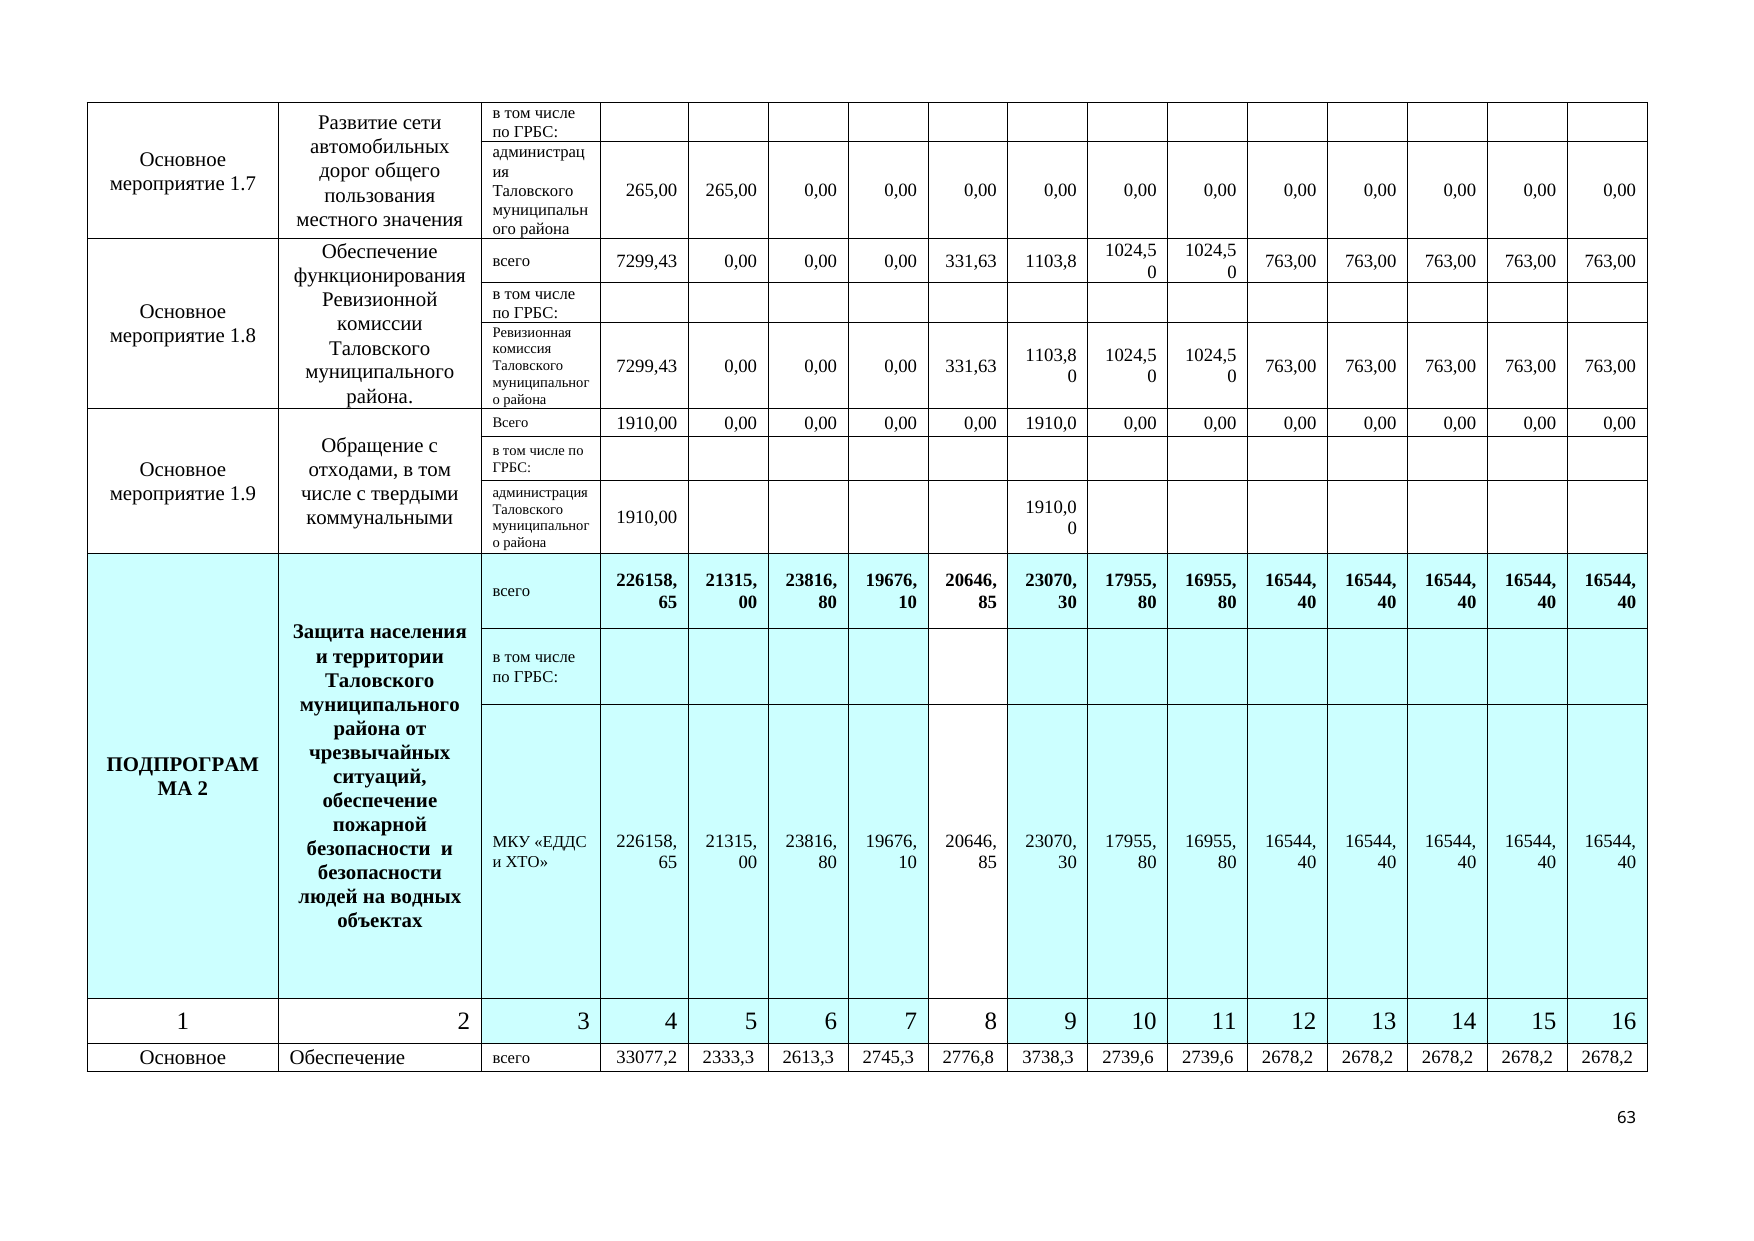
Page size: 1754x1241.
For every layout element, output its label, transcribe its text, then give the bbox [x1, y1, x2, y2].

table_cell [849, 437, 928, 480]
table_cell [1008, 629, 1087, 704]
table_cell [1568, 481, 1647, 553]
table_cell 0,00 [769, 409, 848, 436]
table_cell 16544,40 [1328, 554, 1407, 628]
table_cell 0,00 [849, 409, 928, 436]
table_cell 1910,00 [601, 481, 688, 553]
table_cell [929, 481, 1007, 553]
table_cell 0,00 [1168, 409, 1247, 436]
table_cell Обеспечение функционирования Ревизионной комиссии Таловского муниципального района. [279, 239, 481, 408]
table_cell 21315,00 [689, 554, 768, 628]
table_cell Основное мероприятие 1.8 [88, 239, 278, 408]
table_cell 0,00 [1408, 142, 1487, 238]
table_cell [1328, 481, 1407, 553]
table_cell 0,00 [1248, 409, 1327, 436]
table_cell [1088, 283, 1167, 322]
table_cell 2613,30 [769, 1044, 848, 1071]
table_cell Обращение с отходами, в том числе с твердыми коммунальными [279, 409, 481, 553]
table_cell 763,00 [1488, 323, 1567, 408]
table_cell Основное мероприятие 1.9 [88, 409, 278, 553]
table_cell [1408, 103, 1487, 141]
table_cell 226158,65 [601, 705, 688, 998]
table_cell [1568, 437, 1647, 480]
table_cell [1328, 283, 1407, 322]
table_cell [1488, 103, 1567, 141]
table_cell [769, 283, 848, 322]
table_cell [1568, 283, 1647, 322]
table_cell в том числе по ГРБС: [482, 437, 600, 480]
table_cell 0,00 [1088, 142, 1167, 238]
table_cell 23816,80 [769, 705, 848, 998]
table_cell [88, 1044, 278, 1071]
table_cell 0,00 [1488, 142, 1567, 238]
table_cell 16544,40 [1568, 554, 1647, 628]
table_cell 763,00 [1328, 239, 1407, 282]
table_cell МКУ «ЕДДС и ХТО» [482, 705, 600, 998]
table_cell 0,00 [1488, 409, 1567, 436]
table_cell [1088, 103, 1167, 141]
table_cell [1168, 629, 1247, 704]
table_cell 0,00 [1328, 409, 1407, 436]
table_cell 2745,30 [849, 1044, 928, 1071]
table_cell 226158,65 [601, 554, 688, 628]
table_cell Ревизионная комиссия Таловского муниципального района [482, 323, 600, 408]
table_cell [1168, 437, 1247, 480]
table_cell 265,00 [601, 142, 688, 238]
table_cell [601, 283, 688, 322]
table_cell 23070,30 [1008, 705, 1087, 998]
table_cell [689, 629, 768, 704]
table_cell 763,00 [1568, 239, 1647, 282]
table_cell [601, 103, 688, 141]
table_cell 23816,80 [769, 554, 848, 628]
table_cell 14 [1408, 999, 1487, 1043]
table_cell 20646,85 [929, 705, 1007, 998]
table_cell [1168, 481, 1247, 553]
table_cell [1328, 629, 1407, 704]
table_cell 0,00 [1168, 142, 1247, 238]
table_cell 16544,40 [1488, 554, 1567, 628]
table_cell 763,00 [1488, 239, 1567, 282]
table_cell [849, 283, 928, 322]
table_cell [769, 481, 848, 553]
table_cell 33077,26 [601, 1044, 688, 1071]
table_cell [1088, 629, 1167, 704]
table_cell [1008, 283, 1087, 322]
table_cell 0,00 [929, 142, 1007, 238]
table_cell 763,00 [1248, 239, 1327, 282]
table_cell [1408, 437, 1487, 480]
table_cell 1024,50 [1088, 239, 1167, 282]
table_cell 19676,10 [849, 705, 928, 998]
table_cell 2 [279, 999, 481, 1043]
table_cell в том числе по ГРБС: [482, 103, 600, 141]
table_cell 16544,40 [1248, 554, 1327, 628]
table_cell 2678,20 [1488, 1044, 1567, 1071]
table_cell 9 [1008, 999, 1087, 1043]
table_cell [849, 481, 928, 553]
table_cell [929, 283, 1007, 322]
table_cell 16955,80 [1168, 554, 1247, 628]
table_cell 0,00 [1328, 142, 1407, 238]
table_cell 1103,80 [1008, 323, 1087, 408]
table_cell [1328, 437, 1407, 480]
table_cell 0,00 [689, 409, 768, 436]
table_cell 0,00 [689, 239, 768, 282]
table_cell 1910,00 [601, 409, 688, 436]
table_cell 1024,50 [1088, 323, 1167, 408]
table_cell 5 [689, 999, 768, 1043]
table_cell [1008, 103, 1087, 141]
table_cell 1024,50 [1168, 323, 1247, 408]
table_cell 1 [88, 999, 278, 1043]
table_cell [689, 283, 768, 322]
table_cell [769, 103, 848, 141]
table_cell [689, 481, 768, 553]
table_cell [1088, 481, 1167, 553]
table_cell 763,00 [1408, 239, 1487, 282]
table_cell ПОДПРОГРАММА 2 [88, 554, 278, 998]
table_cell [279, 1044, 481, 1071]
table_cell 0,00 [849, 239, 928, 282]
table_cell 0,00 [1568, 142, 1647, 238]
table_cell 1910,0 [1008, 409, 1087, 436]
table_cell 0,00 [849, 142, 928, 238]
table_cell 2333,30 [689, 1044, 768, 1071]
table_cell 0,00 [1568, 409, 1647, 436]
table_cell [601, 437, 688, 480]
table_cell 23070,30 [1008, 554, 1087, 628]
table_cell 331,63 [929, 239, 1007, 282]
table_cell 0,00 [769, 239, 848, 282]
table_cell 3738,30 [1008, 1044, 1087, 1071]
table_cell [929, 629, 1007, 704]
table_cell [1408, 629, 1487, 704]
table_cell всего [482, 239, 600, 282]
table_cell 16544,40 [1568, 705, 1647, 998]
table_cell 17955,80 [1088, 554, 1167, 628]
table_cell 2739,60 [1088, 1044, 1167, 1071]
table_cell [1568, 629, 1647, 704]
table_cell 8 [929, 999, 1007, 1043]
table_cell 6 [769, 999, 848, 1043]
table_cell [1328, 103, 1407, 141]
table_cell [689, 103, 768, 141]
table_cell 16544,40 [1408, 554, 1487, 628]
table_cell 7 [849, 999, 928, 1043]
table_cell 763,00 [1408, 323, 1487, 408]
table_cell 16544,40 [1328, 705, 1407, 998]
table_cell 1910,00 [1008, 481, 1087, 553]
table_cell 763,00 [1248, 323, 1327, 408]
table_cell 3 [482, 999, 600, 1043]
table_cell [929, 437, 1007, 480]
table_cell [1488, 437, 1567, 480]
table_cell в том числе по ГРБС: [482, 283, 600, 322]
table_cell 0,00 [929, 409, 1007, 436]
table_cell 0,00 [689, 323, 768, 408]
table_cell [1088, 437, 1167, 480]
table_cell 4 [601, 999, 688, 1043]
table_cell 16955,80 [1168, 705, 1247, 998]
table_cell администрация Таловского муниципального района [482, 142, 600, 238]
table_cell 1024,50 [1168, 239, 1247, 282]
table_cell 0,00 [1088, 409, 1167, 436]
table_cell 20646,85 [929, 554, 1007, 628]
table_cell 12 [1248, 999, 1327, 1043]
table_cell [279, 103, 481, 238]
table_cell 17955,80 [1088, 705, 1167, 998]
table_cell 0,00 [1008, 142, 1087, 238]
table_cell 0,00 [1408, 409, 1487, 436]
table_cell всего [482, 554, 600, 628]
table_cell [1168, 103, 1247, 141]
table_cell Всего [482, 409, 600, 436]
table_cell 0,00 [769, 142, 848, 238]
table_cell [849, 629, 928, 704]
table_cell [1488, 629, 1567, 704]
table_cell [769, 629, 848, 704]
table_cell [1248, 283, 1327, 322]
table_cell [1248, 103, 1327, 141]
table_cell [1408, 283, 1487, 322]
table_cell 21315,00 [689, 705, 768, 998]
table_cell 11 [1168, 999, 1247, 1043]
table_cell 2678,20 [1328, 1044, 1407, 1071]
table_cell Защита населения и территории Таловского муниципального района от чрезвычайных ситуаций, обеспечение пожарной безопасности и безопасности людей на водных объектах [279, 554, 481, 998]
table_cell [689, 437, 768, 480]
table_cell [1568, 103, 1647, 141]
table_cell в том числе по ГРБС: [482, 629, 600, 704]
table_cell 2678,20 [1248, 1044, 1327, 1071]
table_cell [1168, 283, 1247, 322]
table_cell 10 [1088, 999, 1167, 1043]
table_cell 16 [1568, 999, 1647, 1043]
table_cell 19676,10 [849, 554, 928, 628]
table_cell 16544,40 [1408, 705, 1487, 998]
table_cell [849, 103, 928, 141]
table_cell 0,00 [849, 323, 928, 408]
table_cell 763,00 [1328, 323, 1407, 408]
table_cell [88, 103, 278, 238]
table_cell [769, 437, 848, 480]
table_cell [1008, 437, 1087, 480]
table_cell 13 [1328, 999, 1407, 1043]
table_cell [1248, 629, 1327, 704]
table_cell 16544,40 [1488, 705, 1567, 998]
table_cell 1103,8 [1008, 239, 1087, 282]
table_cell 0,00 [1248, 142, 1327, 238]
table_cell 265,00 [689, 142, 768, 238]
table_cell [1488, 283, 1567, 322]
table_cell 15 [1488, 999, 1567, 1043]
table_cell 2678,20 [1408, 1044, 1487, 1071]
table_cell 16544,40 [1248, 705, 1327, 998]
table_cell 2739,60 [1168, 1044, 1247, 1071]
table_cell 331,63 [929, 323, 1007, 408]
table_cell 763,00 [1568, 323, 1647, 408]
table_cell [1248, 437, 1327, 480]
table_cell [929, 103, 1007, 141]
table_cell 7299,43 [601, 239, 688, 282]
table_cell 2776,86 [929, 1044, 1007, 1071]
table_cell [1248, 481, 1327, 553]
table_cell всего [482, 1044, 600, 1071]
table_cell 7299,43 [601, 323, 688, 408]
table_cell 0,00 [769, 323, 848, 408]
table_cell [1488, 481, 1567, 553]
table_cell [601, 629, 688, 704]
table_cell 2678,20 [1568, 1044, 1647, 1071]
table_cell администрация Таловского муниципального района [482, 481, 600, 553]
table_cell [1408, 481, 1487, 553]
